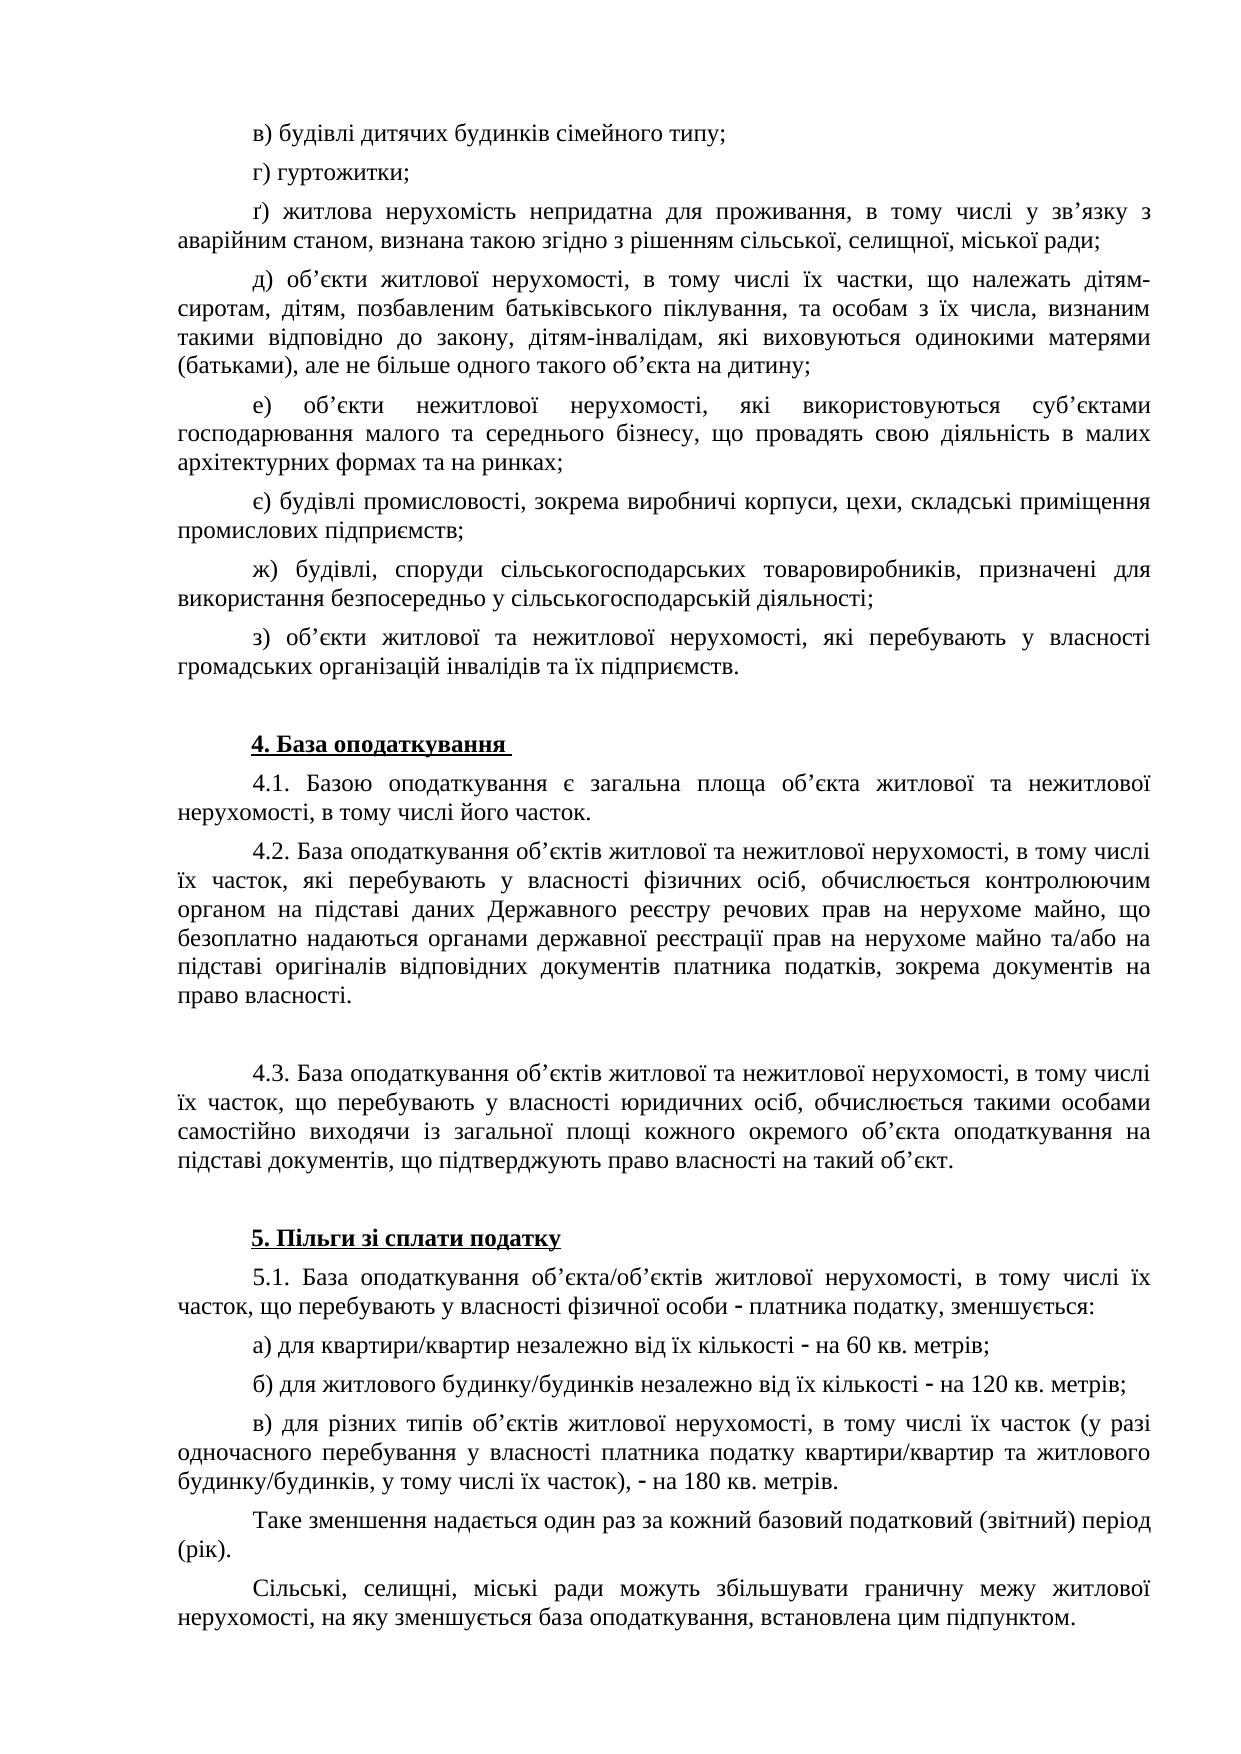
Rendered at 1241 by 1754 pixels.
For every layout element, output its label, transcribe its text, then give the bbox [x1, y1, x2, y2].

text в) для різних типів об’єктів житлової нерухомості, в тому числі їх часток (у разі одночасного перебування у власності платника податку квартири/квартир та житлового будинку/будинків, у тому числі їх часток), на . [177, 1408, 1152, 1495]
text Сільські, селищні, міські ради можуть збільшувати граничну межу житлової нерухомості, на яку зменшується база оподаткування, встановлена цим підпунктом. [177, 1573, 1152, 1631]
text г) гуртожитки; [177, 157, 1152, 186]
text д) об’єкти житлової нерухомості, в тому числі їх частки, що належать дітям-сиротам, дітям, позбавленим батьківського піклування, та особам з їх числа, визнаним такими відповідно до закону, дітям-інвалідам, які виховуються одинокими матерями (батьками), але не більше одного такого об’єкта на дитину; [177, 264, 1152, 379]
text 5.1. База оподаткування об’єкта/об’єктів житлової нерухомості, в тому числі їх часток, що перебувають у власності фізичної особи платника податку, зменшується: [177, 1262, 1152, 1320]
text ж) будівлі, споруди сільськогосподарських товаровиробників, призначені для використання безпосередньо у сільськогосподарській діяльності; [177, 554, 1152, 612]
text а) для квартири/квартир незалежно від їх кількості на 60 кв. метрів; [177, 1330, 1152, 1359]
text ґ) житлова нерухомість непридатна для проживання, в тому числі у зв’язку з аварійним станом, визнана такою згідно з рішенням сільської, селищної, міської ради; [177, 196, 1152, 254]
text в) будівлі дитячих будинків сімейного типу; [177, 118, 1152, 147]
text 4.1. Базою оподаткування є загальна площа об’єкта житлової та нежитлової нерухомості, в тому числі його часток. [177, 768, 1152, 826]
text 4.2. База оподаткування об’єктів житлової та нежитлової нерухомості, в тому числі їх часток, які перебувають у власності фізичних осіб, обчислюється контролюючим органом на підставі даних Державного реєстру речових прав на нерухоме майно, що безоплатно надаються органами державної реєстрації прав на нерухоме майно та/або на підставі оригіналів відповідних документів платника податків, зокрема документів на право власності. [177, 836, 1152, 1009]
text Таке зменшення надається один раз за кожний базовий податковий (звітний) період (рік). [177, 1505, 1152, 1563]
text 4. База оподаткування [177, 729, 1152, 758]
text 4.3. База оподаткування об’єктів житлової та нежитлової нерухомості, в тому числі їх часток, що перебувають у власності юридичних осіб, обчислюється такими особами самостійно виходячи із загальної площі кожного окремого об’єкта оподаткування на підставі документів, що підтверджують право власності на такий об’єкт. [177, 1058, 1152, 1173]
text 5. Пільги зі сплати податку [177, 1223, 1152, 1252]
text б) для житлового будинку/будинків незалежно від їх кількості на ; [177, 1369, 1152, 1398]
text з) об’єкти житлової та нежитлової нерухомості, які перебувають у власності громадських організацій інвалідів та їх підприємств. [177, 622, 1152, 680]
text е) об’єкти нежитлової нерухомості, які використовуються суб’єктами господарювання малого та середнього бізнесу, що провадять свою діяльність в малих архітектурних формах та на ринках; [177, 390, 1152, 476]
text є) будівлі промисловості, зокрема виробничі корпуси, цехи, складські приміщення промислових підприємств; [177, 486, 1152, 544]
